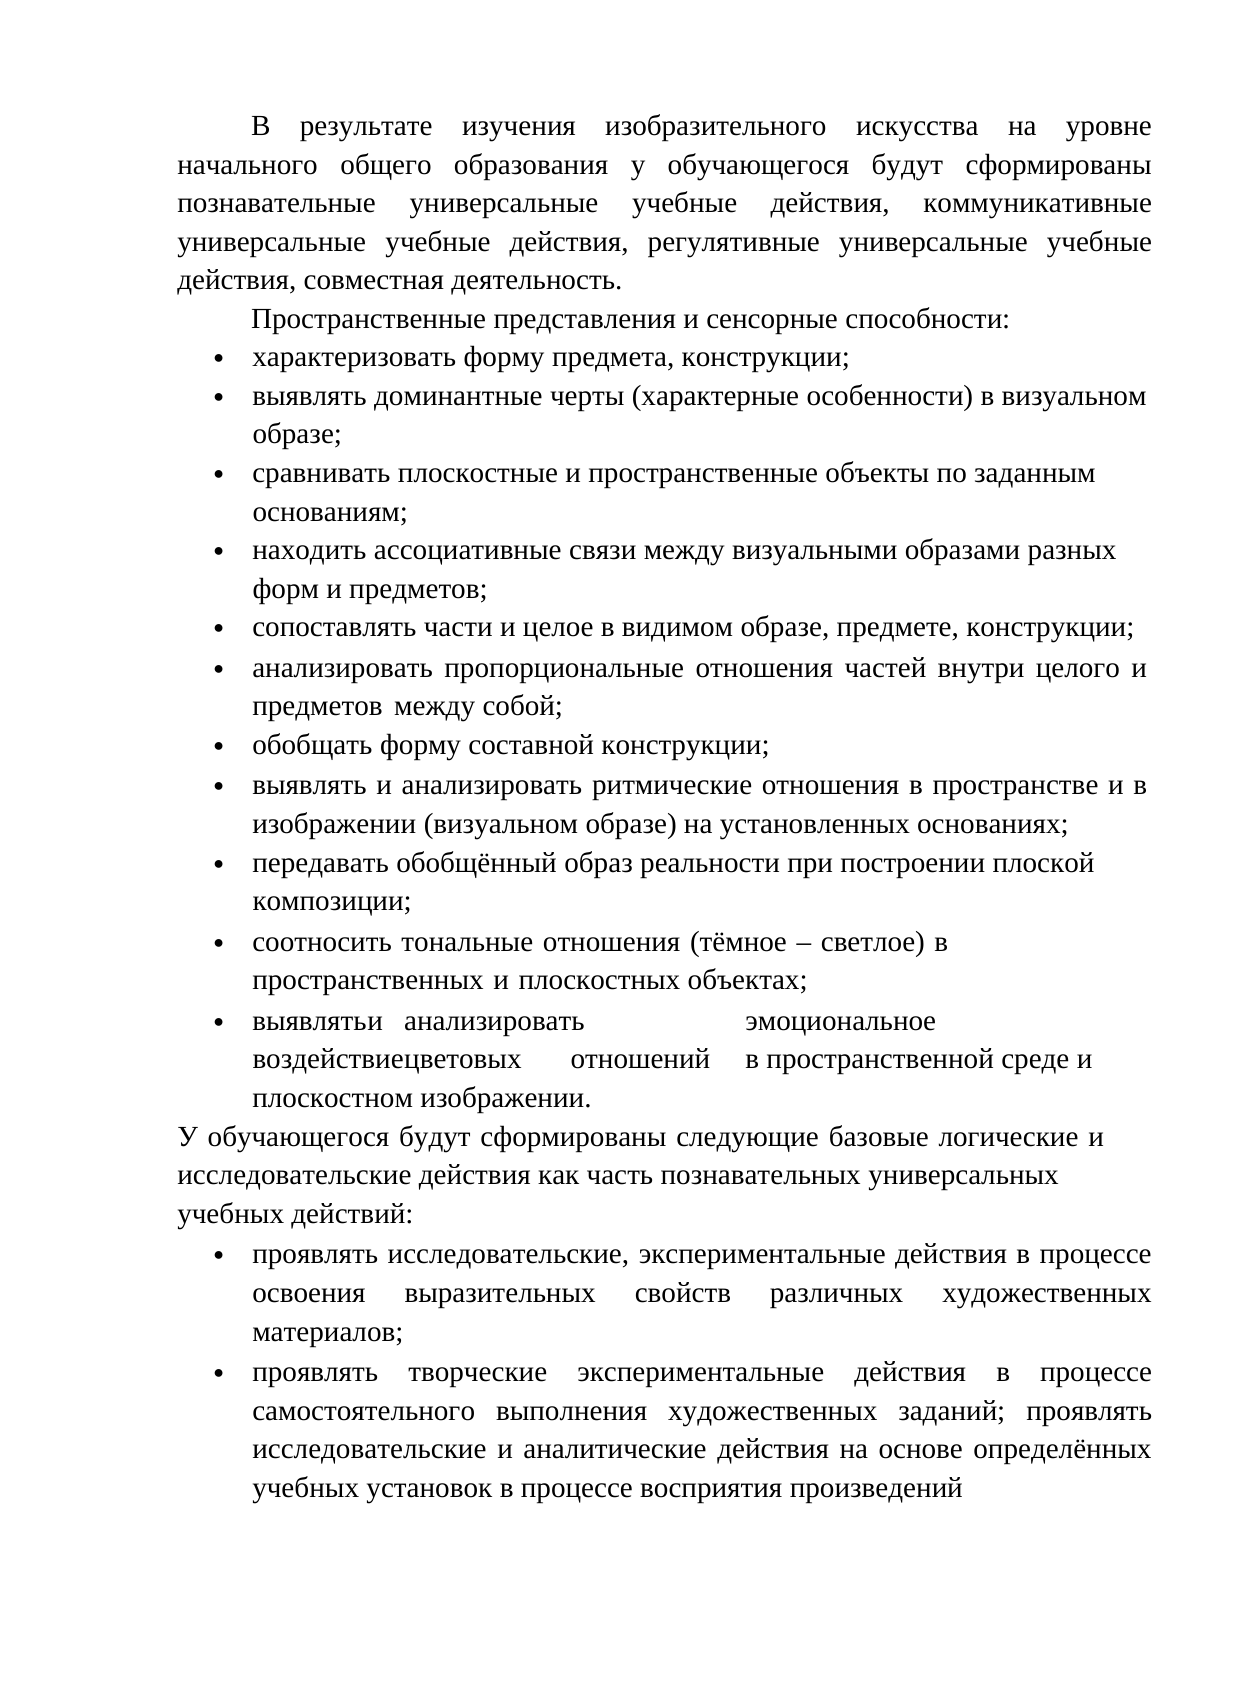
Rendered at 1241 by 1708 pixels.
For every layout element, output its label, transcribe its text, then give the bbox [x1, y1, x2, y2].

list сопоставлять части и целое в видимом образе, предмете, конструкции; [214, 609, 1163, 643]
list анализировать пропорциональные отношения частей внутри целого и предметов между собой; [214, 650, 1151, 722]
list сравнивать плоскостные и пространственные объекты по заданным основаниям; [214, 455, 1163, 527]
text В результате изучения изобразительного искусства на уровне начального общего образования у обучающегося будут сформированы познавательные универсальные учебные действия, коммуникативные универсальные учебные действия, регулятивные универсальные учебные действия, совместная деятельность. [177, 108, 1152, 296]
list находить ассоциативные связи между визуальными образами разных форм и предметов; [214, 532, 1163, 604]
list передавать обобщённый образ реальности при построении плоской композиции; [214, 845, 1163, 917]
list соотносить тональные отношения (тёмное – светлое) в пространственных и плоскостных объектах; [214, 924, 1152, 996]
list выявлять и анализировать ритмические отношения в пространстве и в изображении (визуальном образе) на установленных основаниях; [214, 767, 1152, 839]
text Пространственные представления и сенсорные способности: [251, 301, 1163, 334]
list проявлять творческие экспериментальные действия в процессе самостоятельного выполнения художественных заданий; проявлять исследовательские и аналитические действия на основе определённых учебных установок в процессе восприятия произведений [214, 1354, 1152, 1503]
list проявлять исследовательские, экспериментальные действия в процессе освоения выразительных свойств различных художественных материалов; [214, 1237, 1152, 1347]
list обобщать форму составной конструкции; [214, 727, 1163, 761]
list характеризовать форму предмета, конструкции; [214, 339, 1163, 373]
list выявлять и анализировать эмоциональное воздействие цветовых отношений в пространственной среде и плоскостном изображении. [214, 1003, 1152, 1114]
text У обучающегося будут сформированы следующие базовые логические и исследовательские действия как часть познавательных универсальных учебных действий: [177, 1119, 1163, 1229]
list выявлять доминантные черты (характерные особенности) в визуальном образе; [214, 378, 1163, 450]
